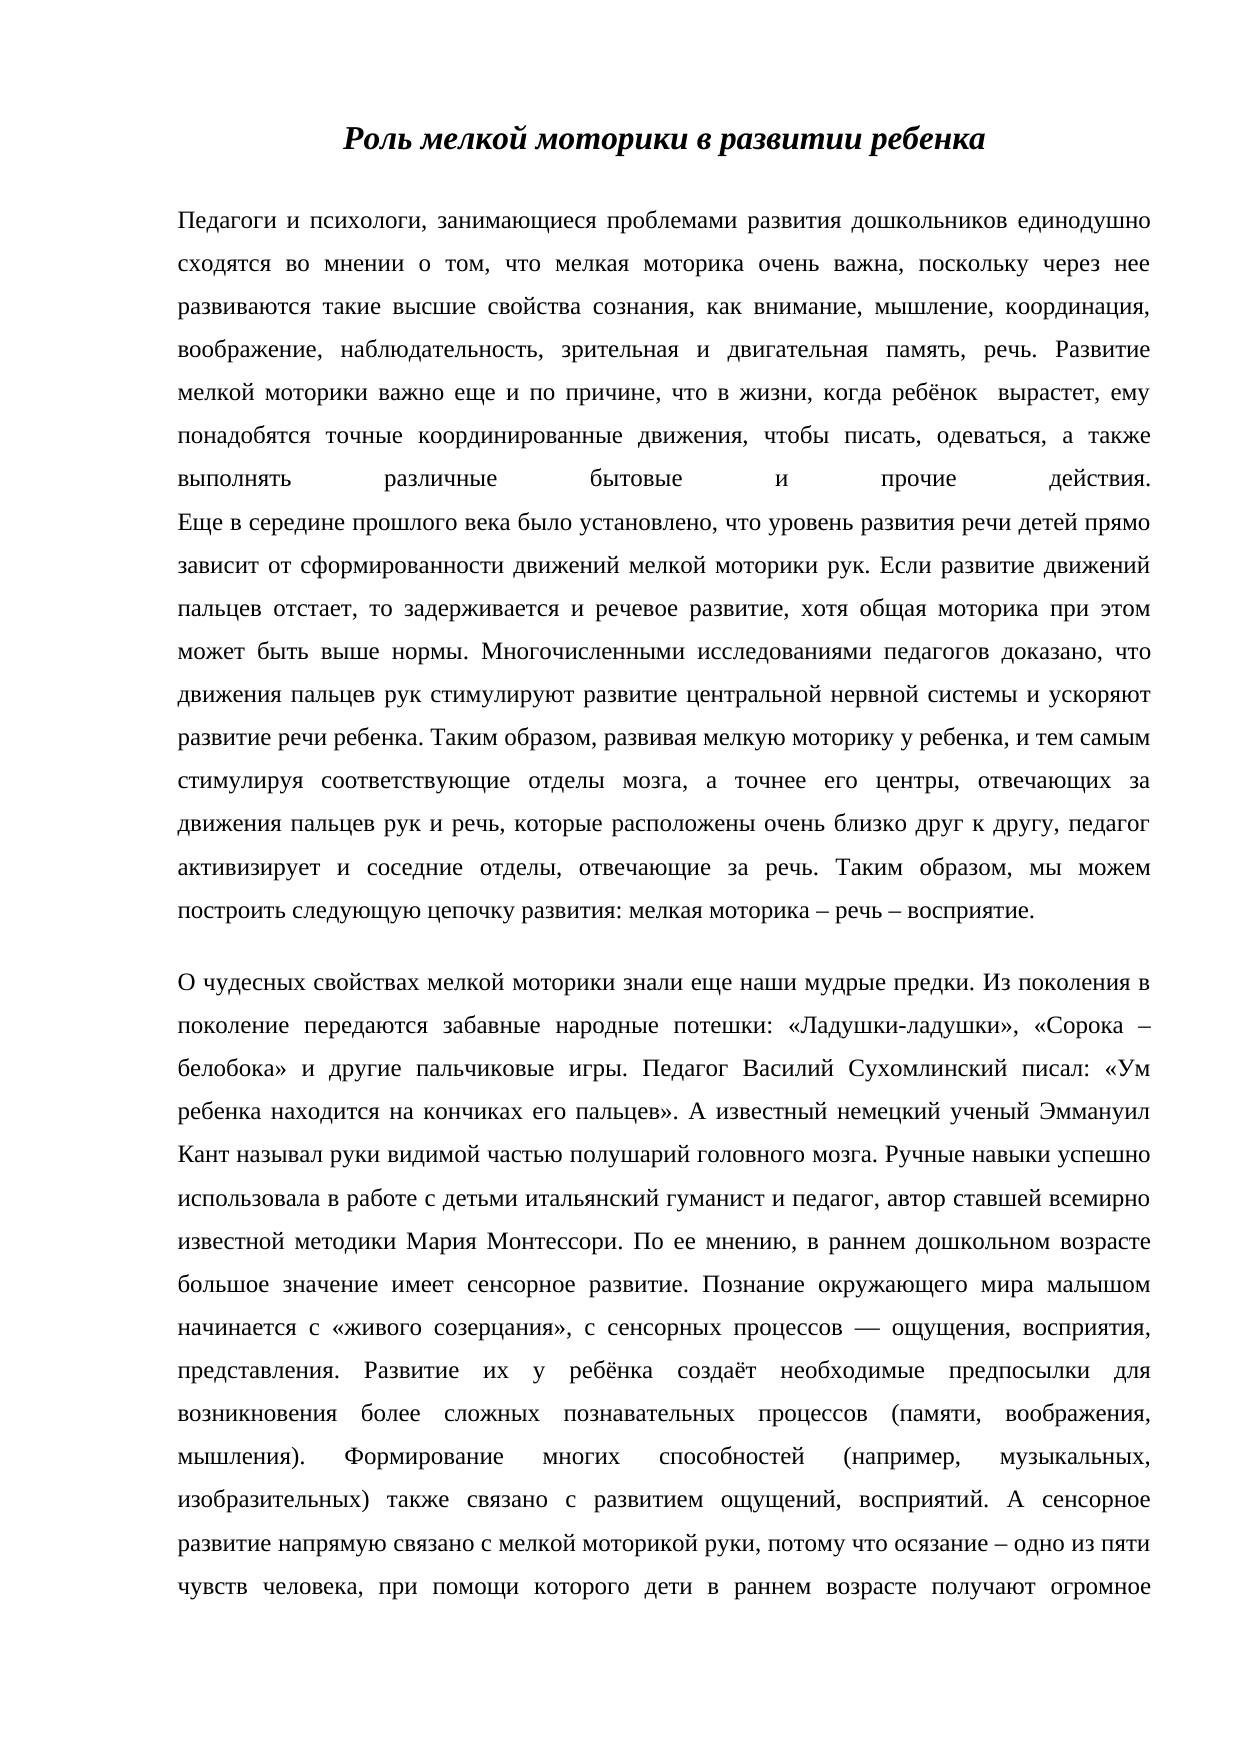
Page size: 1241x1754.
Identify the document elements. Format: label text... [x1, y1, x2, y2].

text Педагоги и психологи, занимающиеся проблемами развития дошкольников единодушно сходятся во мнении о том, что мелкая моторика очень важна, поскольку через нее развиваются такие высшие свойства сознания, как внимание, мышление, координация, воображение, наблюдательность, зрительная и двигательная память, речь. Развитие мелкой моторики важно еще и по причине, что в жизни, когда ребёнок вырастет, ему понадобятся точные координированные движения, чтобы писать, одеваться, а также выполнять различные бытовые и прочие действия. Еще в середине прошлого века было установлено, что уровень развития речи детей прямо зависит от сформированности движений мелкой моторики рук. Если развитие движений пальцев отстает, то задерживается и речевое развитие, хотя общая моторика при этом может быть выше нормы. Многочисленными исследованиями педагогов доказано, что движения пальцев рук стимулируют развитие центральной нервной системы и ускоряют развитие речи ребенка. Таким образом, развивая мелкую моторику у ребенка, и тем самым стимулируя соответствующие отделы мозга, а точнее его центры, отвечающих за движения пальцев рук и речь, которые расположены очень близко друг к другу, педагог активизирует и соседние отделы, отвечающие за речь. Таким образом, мы можем построить следующую цепочку развития: мелкая моторика – речь – восприятие. [177, 205, 1152, 923]
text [177, 967, 1152, 1599]
text Роль мелкой моторики в развитии ребенка [177, 118, 1152, 156]
